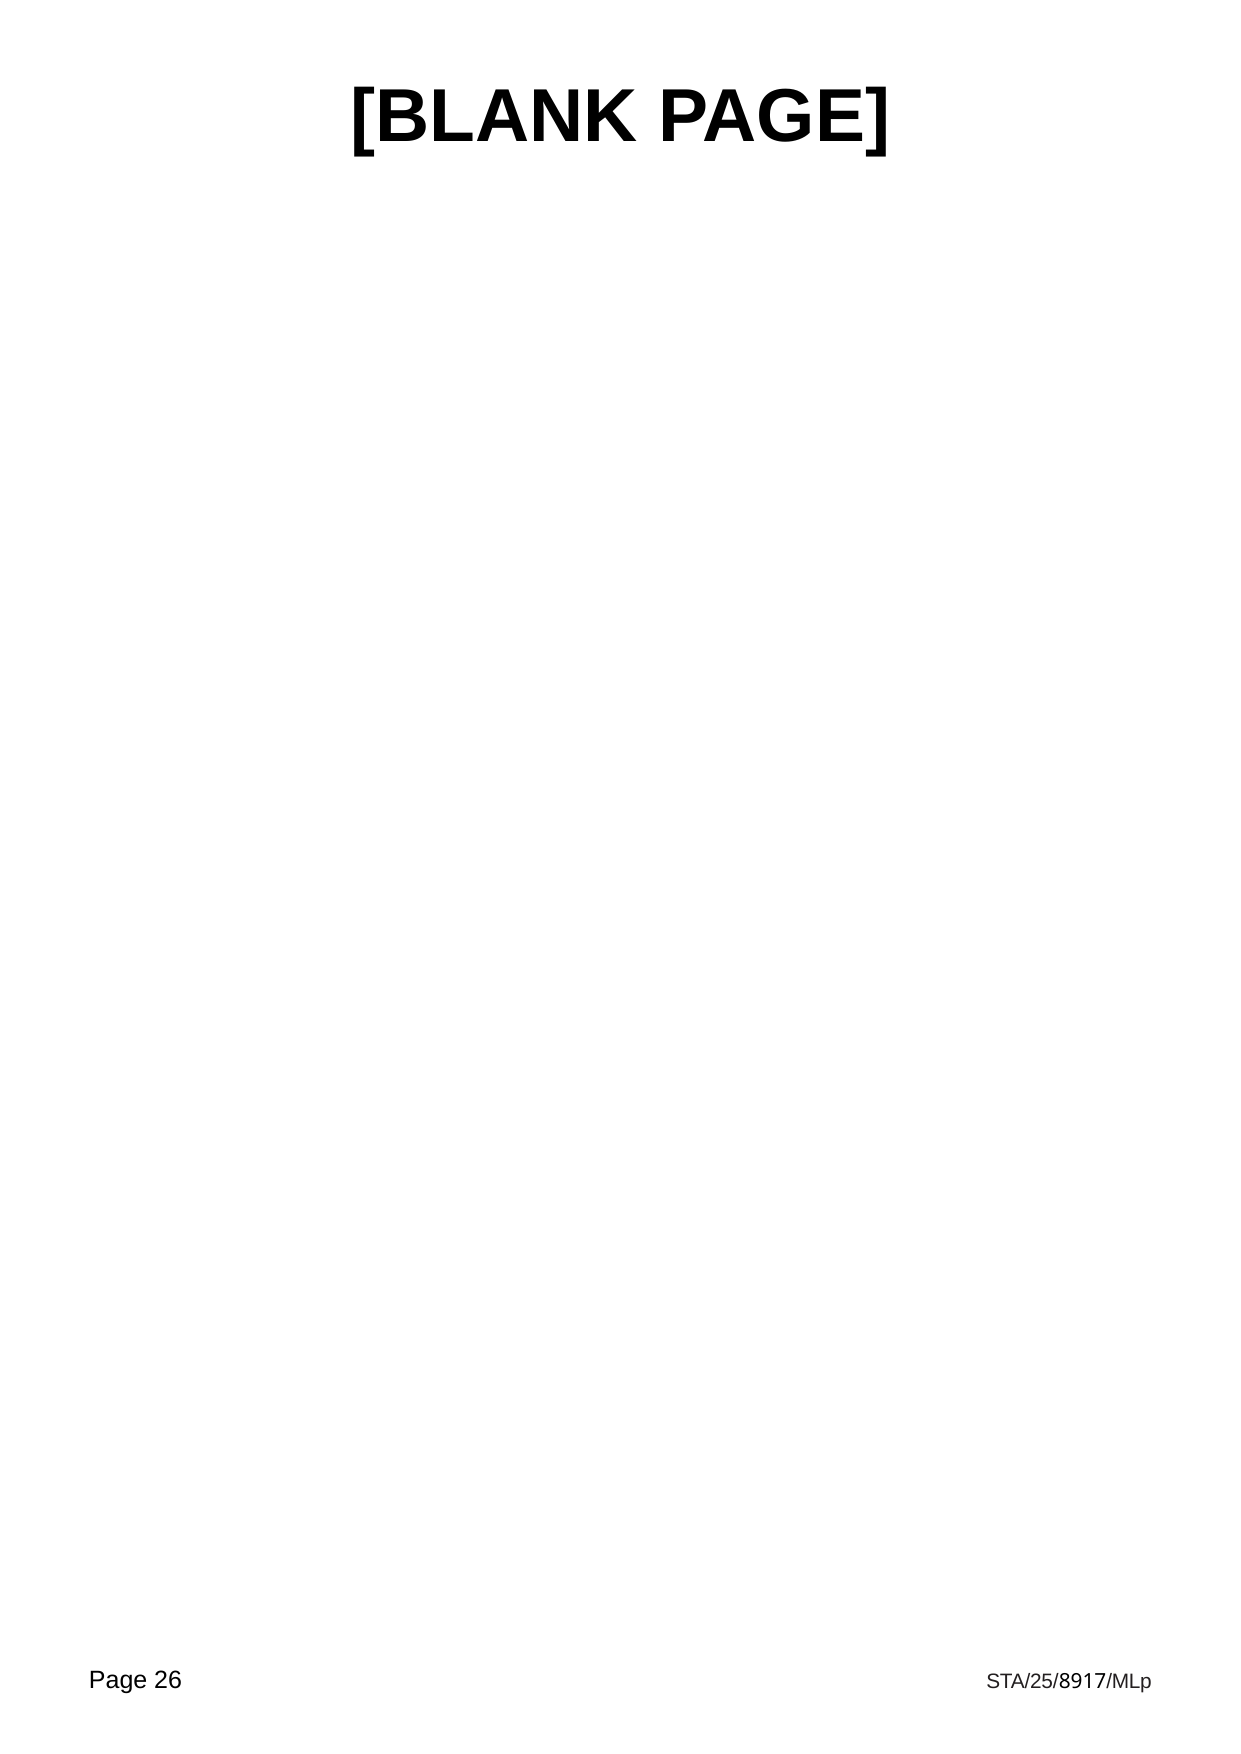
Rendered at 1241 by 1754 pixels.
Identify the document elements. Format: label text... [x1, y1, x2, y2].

text [BLANK PAGE] [89, 71, 1152, 157]
